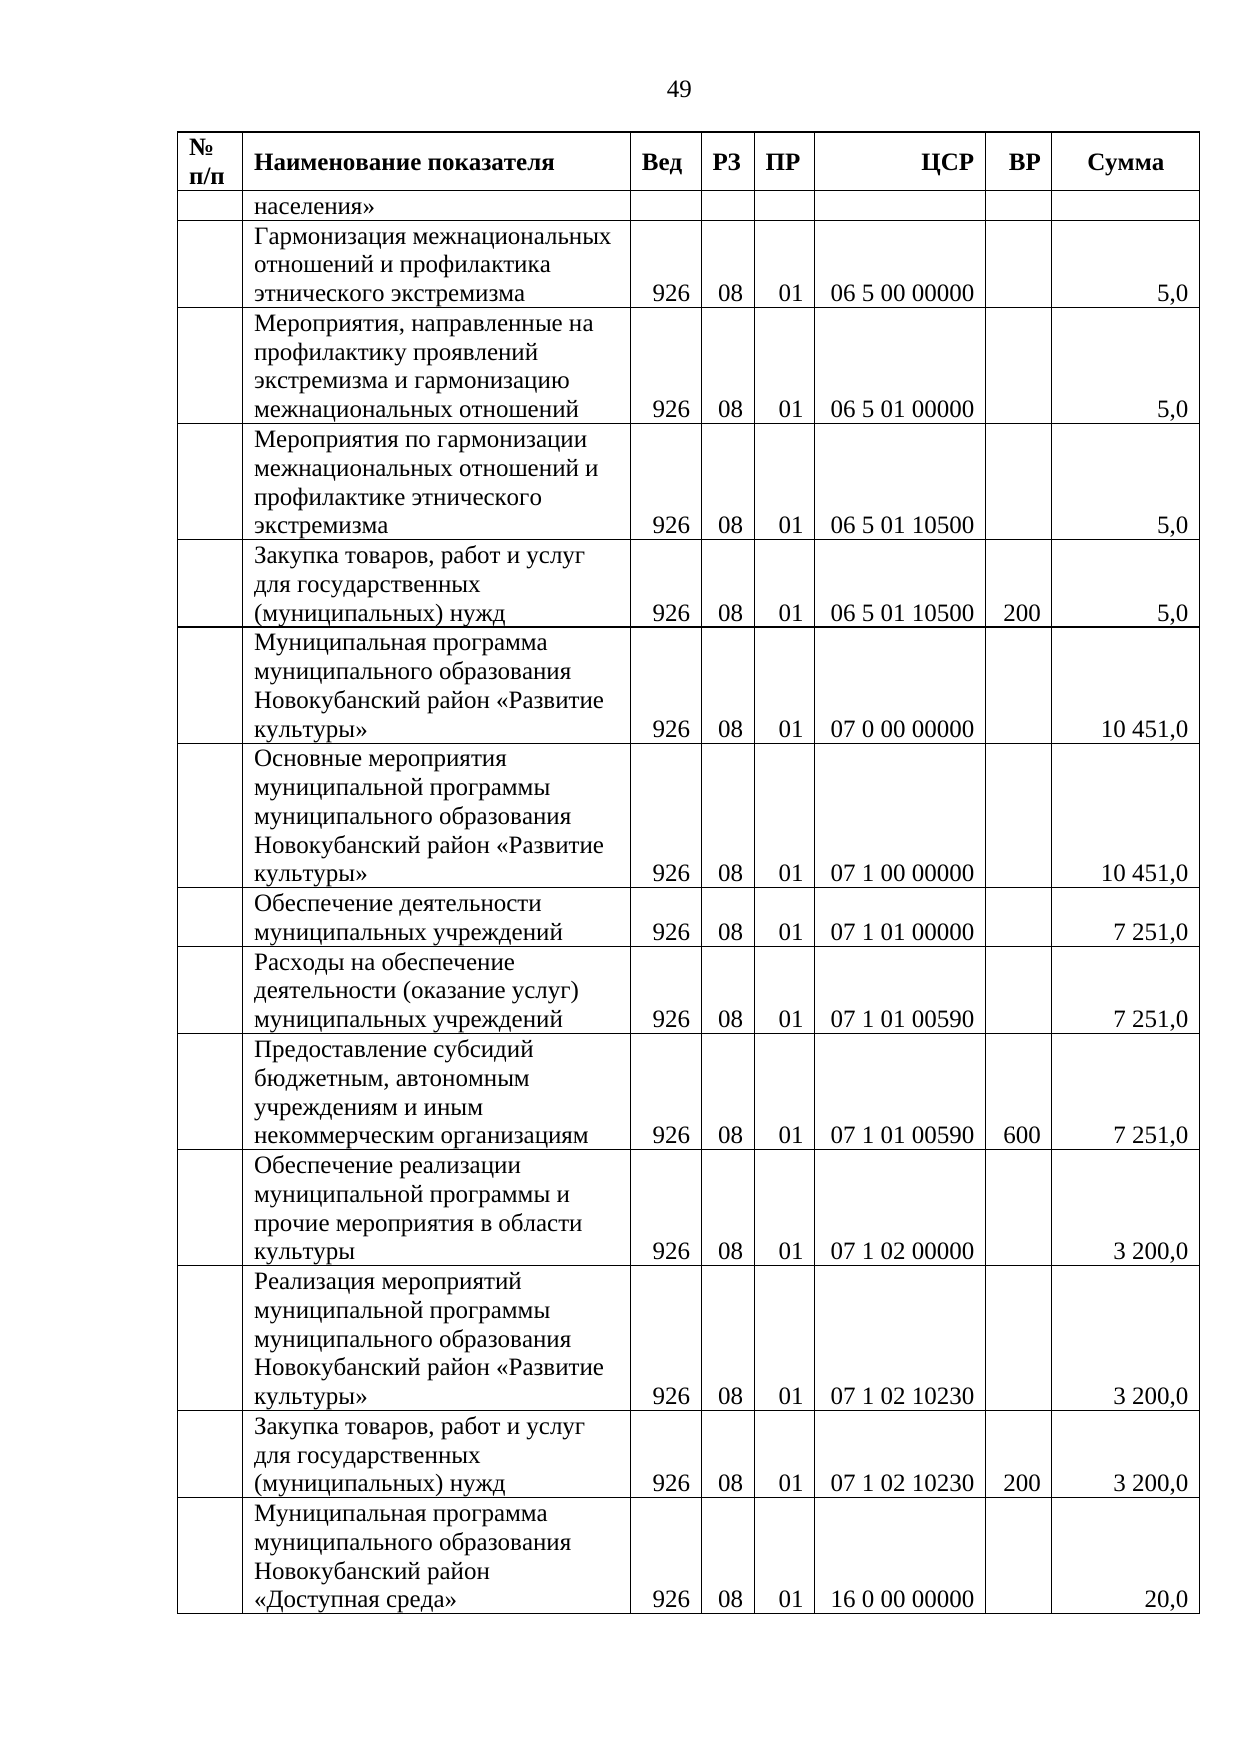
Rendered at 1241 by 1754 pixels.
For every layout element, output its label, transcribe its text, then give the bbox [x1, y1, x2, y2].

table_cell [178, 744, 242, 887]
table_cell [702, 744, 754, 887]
table_header ЦСР [815, 133, 985, 190]
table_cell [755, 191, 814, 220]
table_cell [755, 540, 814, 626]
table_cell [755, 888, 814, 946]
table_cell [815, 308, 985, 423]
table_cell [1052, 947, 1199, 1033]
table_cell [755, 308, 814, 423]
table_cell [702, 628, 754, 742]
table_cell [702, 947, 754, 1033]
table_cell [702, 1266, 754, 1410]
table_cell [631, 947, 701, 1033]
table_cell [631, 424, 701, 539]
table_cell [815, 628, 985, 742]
table_header № п/п [178, 133, 242, 190]
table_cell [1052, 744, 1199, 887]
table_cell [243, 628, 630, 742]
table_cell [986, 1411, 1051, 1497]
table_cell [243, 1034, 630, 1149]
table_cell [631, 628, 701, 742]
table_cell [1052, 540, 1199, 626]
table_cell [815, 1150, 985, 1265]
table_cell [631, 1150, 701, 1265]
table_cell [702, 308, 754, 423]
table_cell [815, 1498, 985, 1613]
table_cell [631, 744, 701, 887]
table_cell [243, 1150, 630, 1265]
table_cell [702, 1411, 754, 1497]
table_header Вед [631, 133, 701, 190]
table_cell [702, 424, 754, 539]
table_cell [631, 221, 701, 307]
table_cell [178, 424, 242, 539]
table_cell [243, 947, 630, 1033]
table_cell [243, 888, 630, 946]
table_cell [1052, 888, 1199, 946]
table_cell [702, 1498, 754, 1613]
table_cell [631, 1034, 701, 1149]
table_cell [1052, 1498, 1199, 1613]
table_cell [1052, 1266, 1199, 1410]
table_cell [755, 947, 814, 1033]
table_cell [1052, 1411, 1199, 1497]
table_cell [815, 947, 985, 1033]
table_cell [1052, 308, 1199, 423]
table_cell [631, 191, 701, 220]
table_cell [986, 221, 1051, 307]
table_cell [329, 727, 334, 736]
table_header ПР [755, 133, 814, 190]
table_header Сумма [1052, 133, 1199, 190]
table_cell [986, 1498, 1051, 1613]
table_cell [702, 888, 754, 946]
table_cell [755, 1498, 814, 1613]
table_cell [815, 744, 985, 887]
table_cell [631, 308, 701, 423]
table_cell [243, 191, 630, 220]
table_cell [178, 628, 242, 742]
table_header Наименование показателя [243, 133, 630, 190]
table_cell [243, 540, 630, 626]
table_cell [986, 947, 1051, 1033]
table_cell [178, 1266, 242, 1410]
table_header ВР [986, 133, 1051, 190]
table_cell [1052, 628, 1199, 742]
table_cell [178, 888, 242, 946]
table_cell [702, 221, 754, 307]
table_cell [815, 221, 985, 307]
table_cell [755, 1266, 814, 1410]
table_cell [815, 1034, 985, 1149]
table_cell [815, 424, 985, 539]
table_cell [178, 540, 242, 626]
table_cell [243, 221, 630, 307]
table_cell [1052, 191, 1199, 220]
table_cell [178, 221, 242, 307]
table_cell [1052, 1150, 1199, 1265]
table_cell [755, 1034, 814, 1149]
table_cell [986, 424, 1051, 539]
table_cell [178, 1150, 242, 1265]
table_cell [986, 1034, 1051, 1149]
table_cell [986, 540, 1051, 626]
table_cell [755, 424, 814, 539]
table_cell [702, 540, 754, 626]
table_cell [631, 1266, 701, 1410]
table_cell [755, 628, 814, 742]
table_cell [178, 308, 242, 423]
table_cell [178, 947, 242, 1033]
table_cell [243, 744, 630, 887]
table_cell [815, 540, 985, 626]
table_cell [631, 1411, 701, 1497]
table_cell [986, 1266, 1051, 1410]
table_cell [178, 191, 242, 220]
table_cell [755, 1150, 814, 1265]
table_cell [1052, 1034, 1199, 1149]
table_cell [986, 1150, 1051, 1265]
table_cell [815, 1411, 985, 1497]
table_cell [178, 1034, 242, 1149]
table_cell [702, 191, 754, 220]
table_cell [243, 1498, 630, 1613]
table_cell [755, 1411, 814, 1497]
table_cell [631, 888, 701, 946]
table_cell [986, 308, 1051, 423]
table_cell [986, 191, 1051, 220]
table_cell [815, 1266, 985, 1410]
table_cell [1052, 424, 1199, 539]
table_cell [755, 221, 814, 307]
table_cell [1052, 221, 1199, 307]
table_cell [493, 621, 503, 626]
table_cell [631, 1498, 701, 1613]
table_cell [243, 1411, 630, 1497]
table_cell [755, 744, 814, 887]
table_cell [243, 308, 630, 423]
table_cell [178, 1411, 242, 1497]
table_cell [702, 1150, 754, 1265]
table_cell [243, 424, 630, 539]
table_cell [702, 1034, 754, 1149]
table_header РЗ [702, 133, 754, 190]
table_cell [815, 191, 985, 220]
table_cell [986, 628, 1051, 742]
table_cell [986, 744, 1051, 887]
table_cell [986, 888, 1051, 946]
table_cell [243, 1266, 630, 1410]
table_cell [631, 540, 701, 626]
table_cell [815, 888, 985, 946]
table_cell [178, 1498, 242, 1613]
